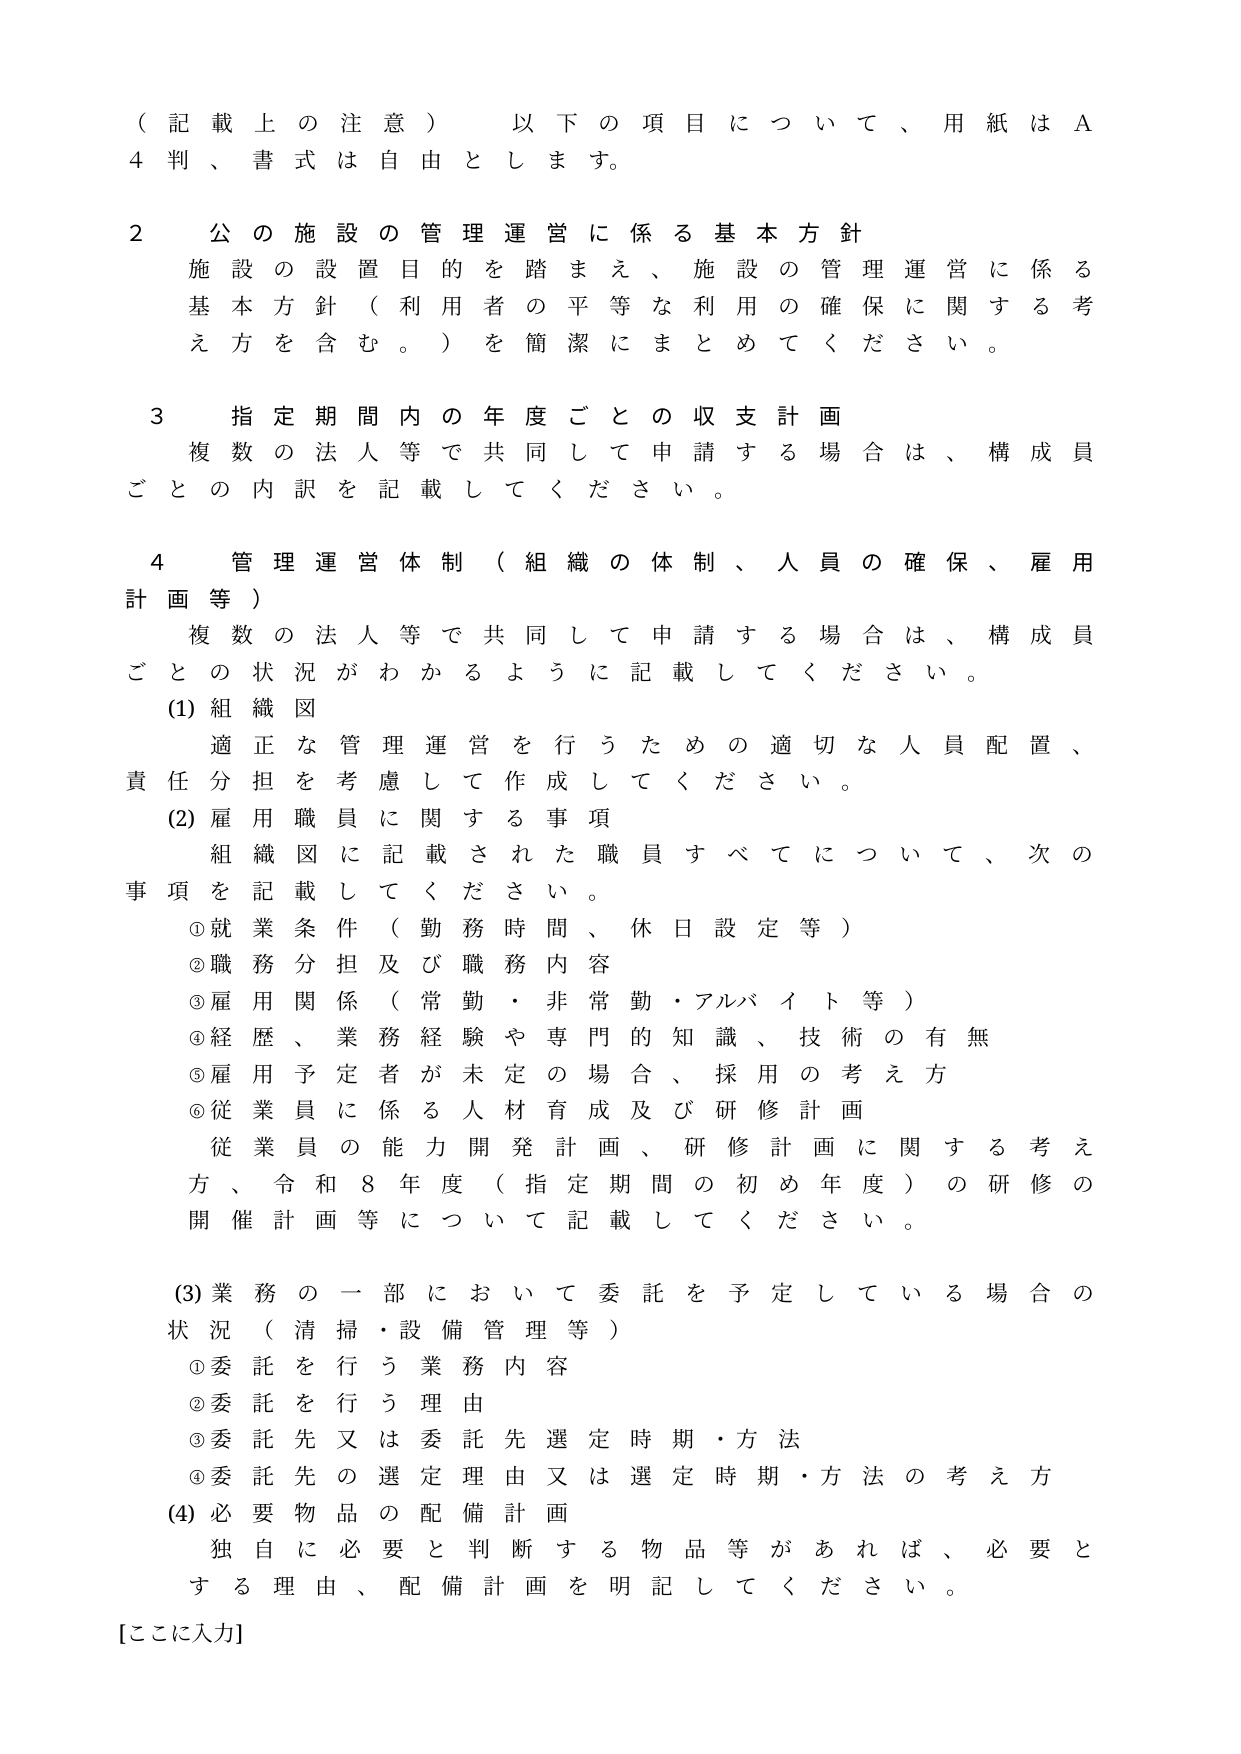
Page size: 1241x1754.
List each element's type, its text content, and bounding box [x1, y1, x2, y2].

text ③委託先又は委託先選定時期･方法 [174, 1420, 1114, 1457]
text (1)組織図 [150, 689, 1114, 726]
text 独自に必要と判断する物品等があれば、必要とする理由、配備計画を明記してください。 [174, 1530, 1114, 1603]
text ④委託先の選定理由又は選定時期･方法の考え方 [174, 1457, 1114, 1493]
text 従業員の能力開発計画、研修計画に関する考え方、令和８年度（指定期間の初め年度）の研修の開催計画等について記載してください。 [174, 1128, 1114, 1237]
text ３ 指定期間内の年度ごとの収支計画 [126, 396, 1114, 433]
text ④経歴、業務経験や専門的知識、技術の有無 [174, 1018, 1114, 1054]
text (4)必要物品の配備計画 [150, 1493, 1114, 1530]
text (2)雇用職員に関する事項 [150, 799, 1114, 835]
text ⑥従業員に係る人材育成及び研修計画 [174, 1091, 1114, 1128]
text 複数の法人等で共同して申請する場合は、構成員ごとの内訳を記載してください。 [126, 433, 1114, 506]
text ⑤雇用予定者が未定の場合、採用の考え方 [174, 1054, 1114, 1091]
text ①委託を行う業務内容 [174, 1347, 1114, 1384]
text ①就業条件（勤務時間、休日設定等） [174, 908, 1114, 945]
text ③雇用関係（常勤・非常勤･アルバイト等） [174, 981, 1114, 1018]
text ４ 管理運営体制（組織の体制、人員の確保、雇用計画等） [126, 543, 1114, 616]
text 適正な管理運営を行うための適切な人員配置、責任分担を考慮して作成してください。 [126, 726, 1114, 799]
text ②職務分担及び職務内容 [174, 945, 1114, 981]
text ②委託を行う理由 [174, 1384, 1114, 1420]
text （記載上の注意） 以下の項目について、用紙はＡ４判、書式は自由とします。 [126, 104, 1114, 177]
text 複数の法人等で共同して申請する場合は、構成員ごとの状況がわかるように記載してください。 [126, 616, 1114, 689]
text (3)業務の一部において委託を予定している場合の状況（清掃･設備管理等） [150, 1274, 1114, 1347]
text 組織図に記載された職員すべてについて、次の事項を記載してください。 [126, 835, 1114, 908]
text 施設の設置目的を踏まえ、施設の管理運営に係る基本方針（利用者の平等な利用の確保に関する考え方を含む。）を簡潔にまとめてください。 [168, 250, 1114, 360]
text ２ 公の施設の管理運営に係る基本方針 [126, 214, 1114, 250]
